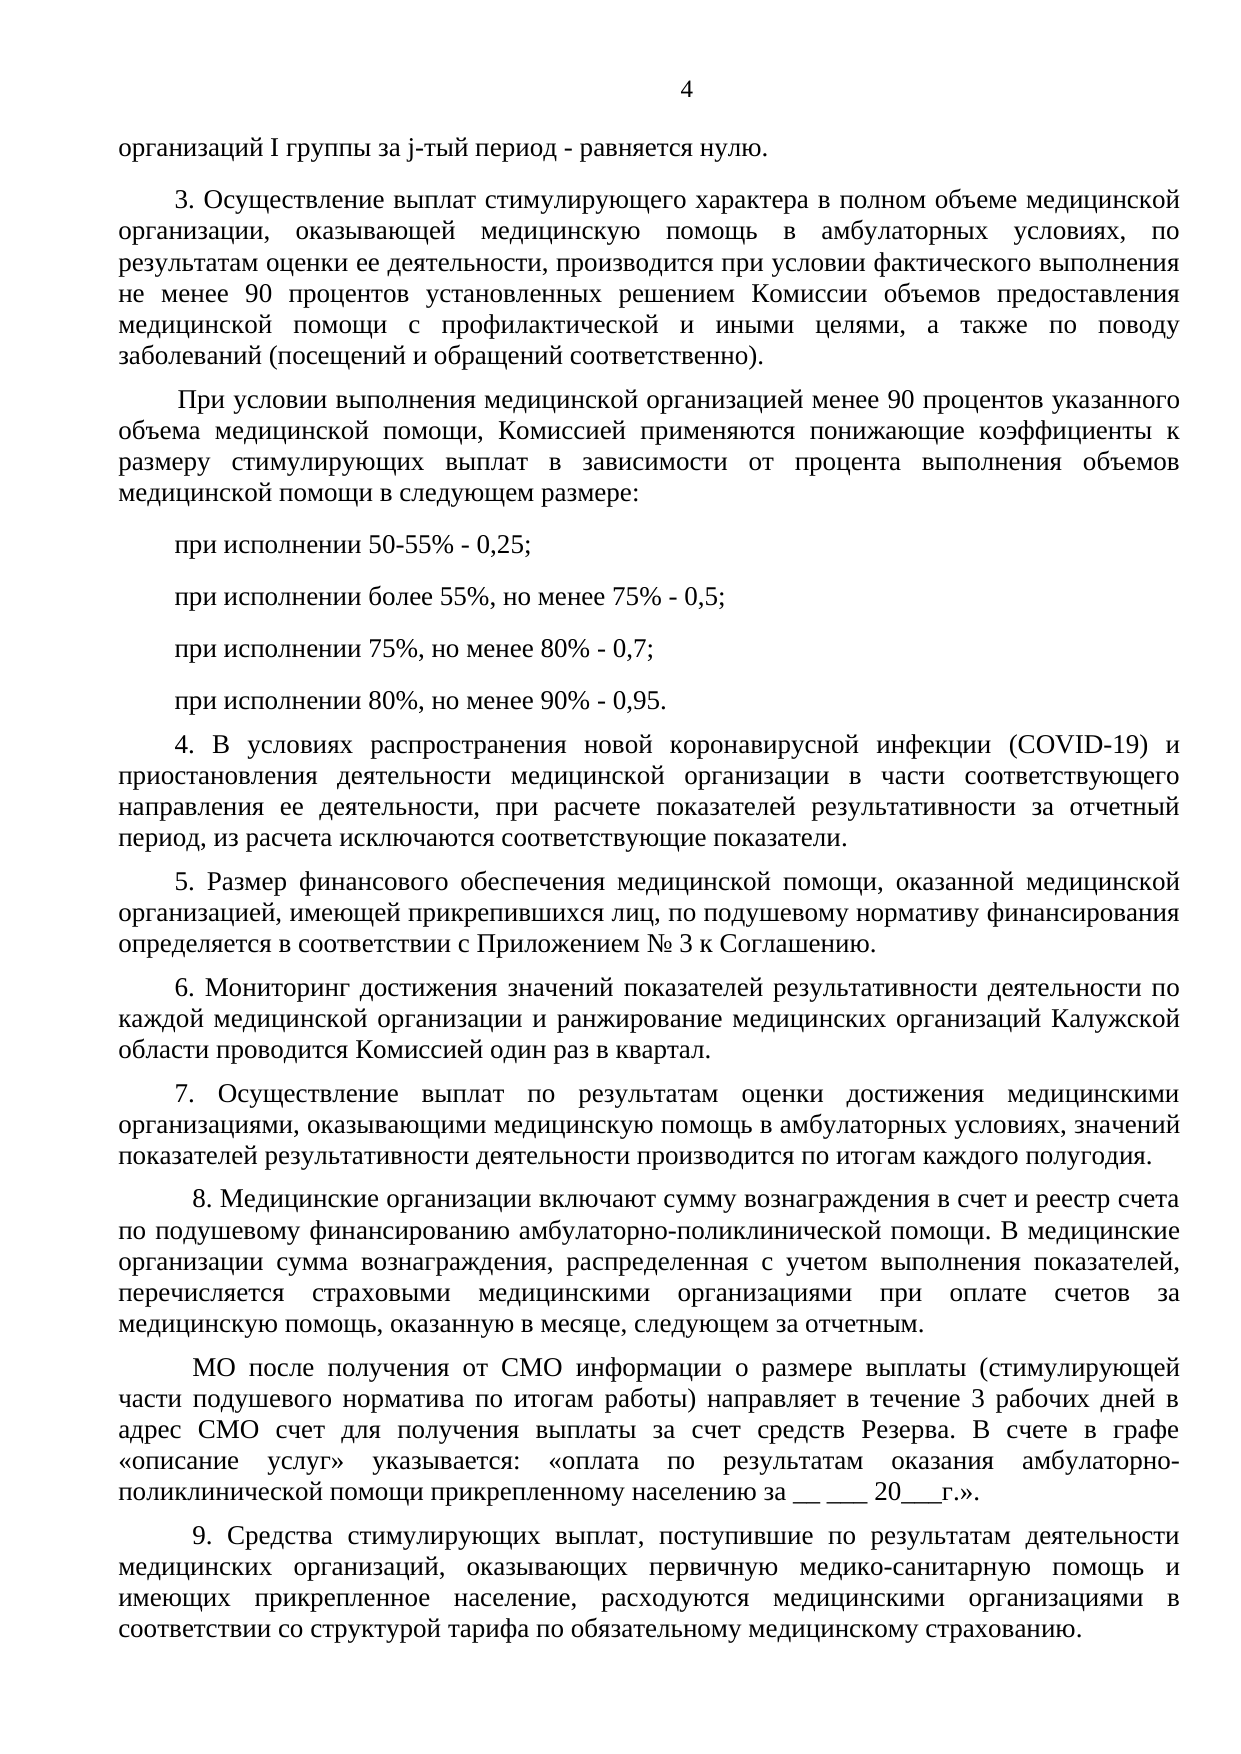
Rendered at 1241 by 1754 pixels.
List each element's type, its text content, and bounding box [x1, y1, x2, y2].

text при исполнении 75%, но менее 80% - 0,7; [118, 632, 1181, 663]
text при исполнении более 55%, но менее 75% - 0,5; [118, 580, 1181, 611]
text МО после получения от СМО информации о размере выплаты (стимулирующей части подушевого норматива по итогам работы) направляет в течение 3 рабочих дней в адрес СМО счет для получения выплаты за счет средств Резерва. В счете в графе «описание услуг» указывается: «оплата по результатам оказания амбулаторно-поликлинической помощи прикрепленному населению за __ ___ 20___г.». [118, 1351, 1181, 1507]
text 9. Средства стимулирующих выплат, поступившие по результатам деятельности медицинских организаций, оказывающих первичную медико-санитарную помощь и имеющих прикрепленное население, расходуются медицинскими организациями в соответствии со структурой тарифа по обязательному медицинскому страхованию. [118, 1519, 1181, 1644]
text 7. Осуществление выплат по результатам оценки достижения медицинскими организациями, оказывающими медицинскую помощь в амбулаторных условиях, значений показателей результативности деятельности производится по итогам каждого полугодия. [118, 1077, 1181, 1170]
text При условии выполнения медицинской организацией менее 90 процентов указанного объема медицинской помощи, Комиссией применяются понижающие коэффициенты к размеру стимулирующих выплат в зависимости от процента выполнения объемов медицинской помощи в следующем размере: [118, 383, 1181, 507]
text при исполнении 50-55% - 0,25; [118, 528, 1181, 559]
text 4. В условиях распространения новой коронавирусной инфекции (COVID-19) и приостановления деятельности медицинской организации в части соответствующего направления ее деятельности, при расчете показателей результативности за отчетный период, из расчета исключаются соответствующие показатели. [118, 728, 1181, 852]
text 6. Мониторинг достижения значений показателей результативности деятельности по каждой медицинской организации и ранжирование медицинских организаций Калужской области проводится Комиссией один раз в квартал. [118, 971, 1181, 1064]
text 5. Размер финансового обеспечения медицинской помощи, оказанной медицинской организацией, имеющей прикрепившихся лиц, по подушевому нормативу финансирования определяется в соответствии с Приложением № 3 к Соглашению. [118, 865, 1181, 958]
text 8. Медицинские организации включают сумму вознаграждения в счет и реестр счета по подушевому финансированию амбулаторно-поликлинической помощи. В медицинские организации сумма вознаграждения, распределенная с учетом выполнения показателей, перечисляется страховыми медицинскими организациями при оплате счетов за медицинскую помощь, оказанную в месяце, следующем за отчетным. [118, 1183, 1181, 1338]
text при исполнении 80%, но менее 90% - 0,95. [118, 684, 1181, 715]
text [118, 131, 1181, 162]
text 3. Осуществление выплат стимулирующего характера в полном объеме медицинской организации, оказывающей медицинскую помощь в амбулаторных условиях, по результатам оценки ее деятельности, производится при условии фактического выполнения не менее 90 процентов установленных решением Комиссии объемов предоставления медицинской помощи с профилактической и иными целями, а также по поводу заболеваний (посещений и обращений соответственно). [118, 183, 1181, 370]
